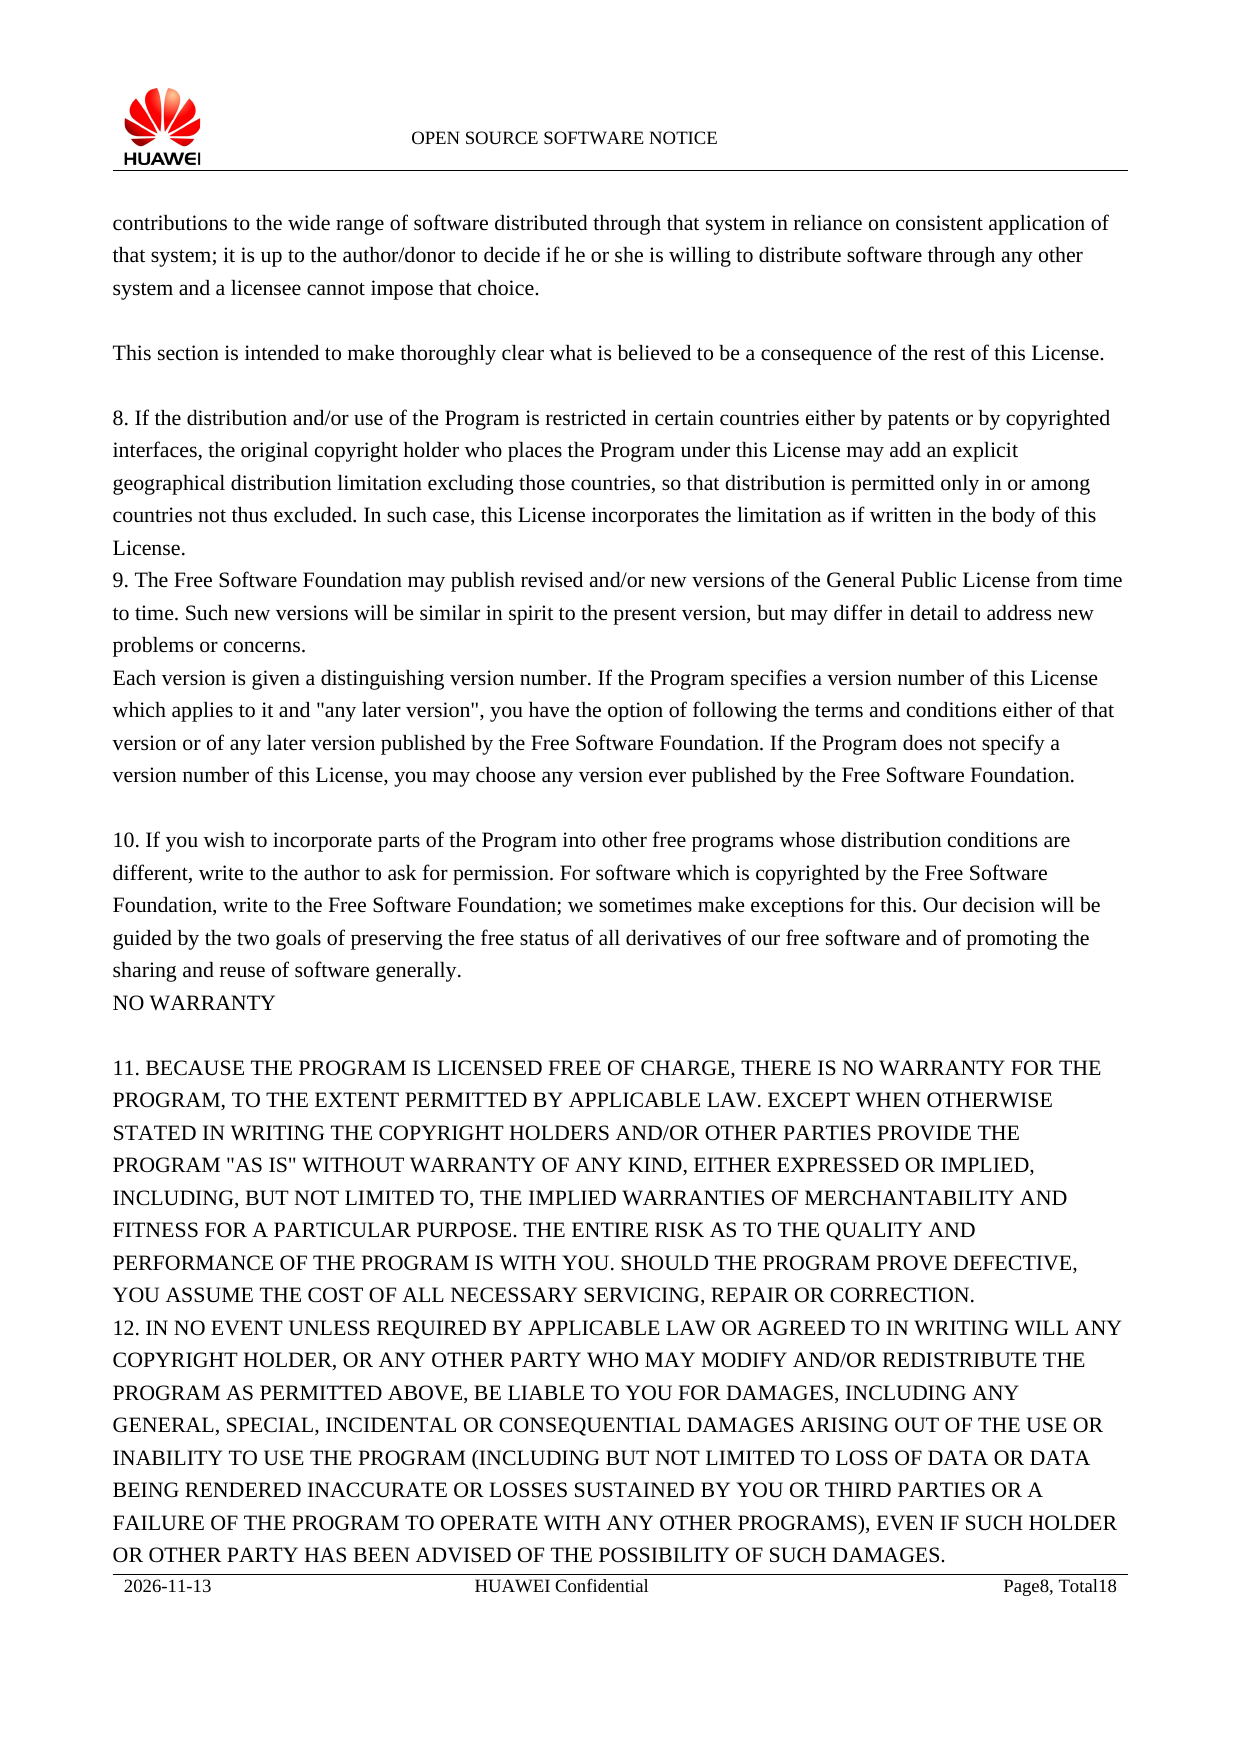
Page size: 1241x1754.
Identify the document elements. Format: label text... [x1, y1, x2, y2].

picture [124, 88, 201, 165]
